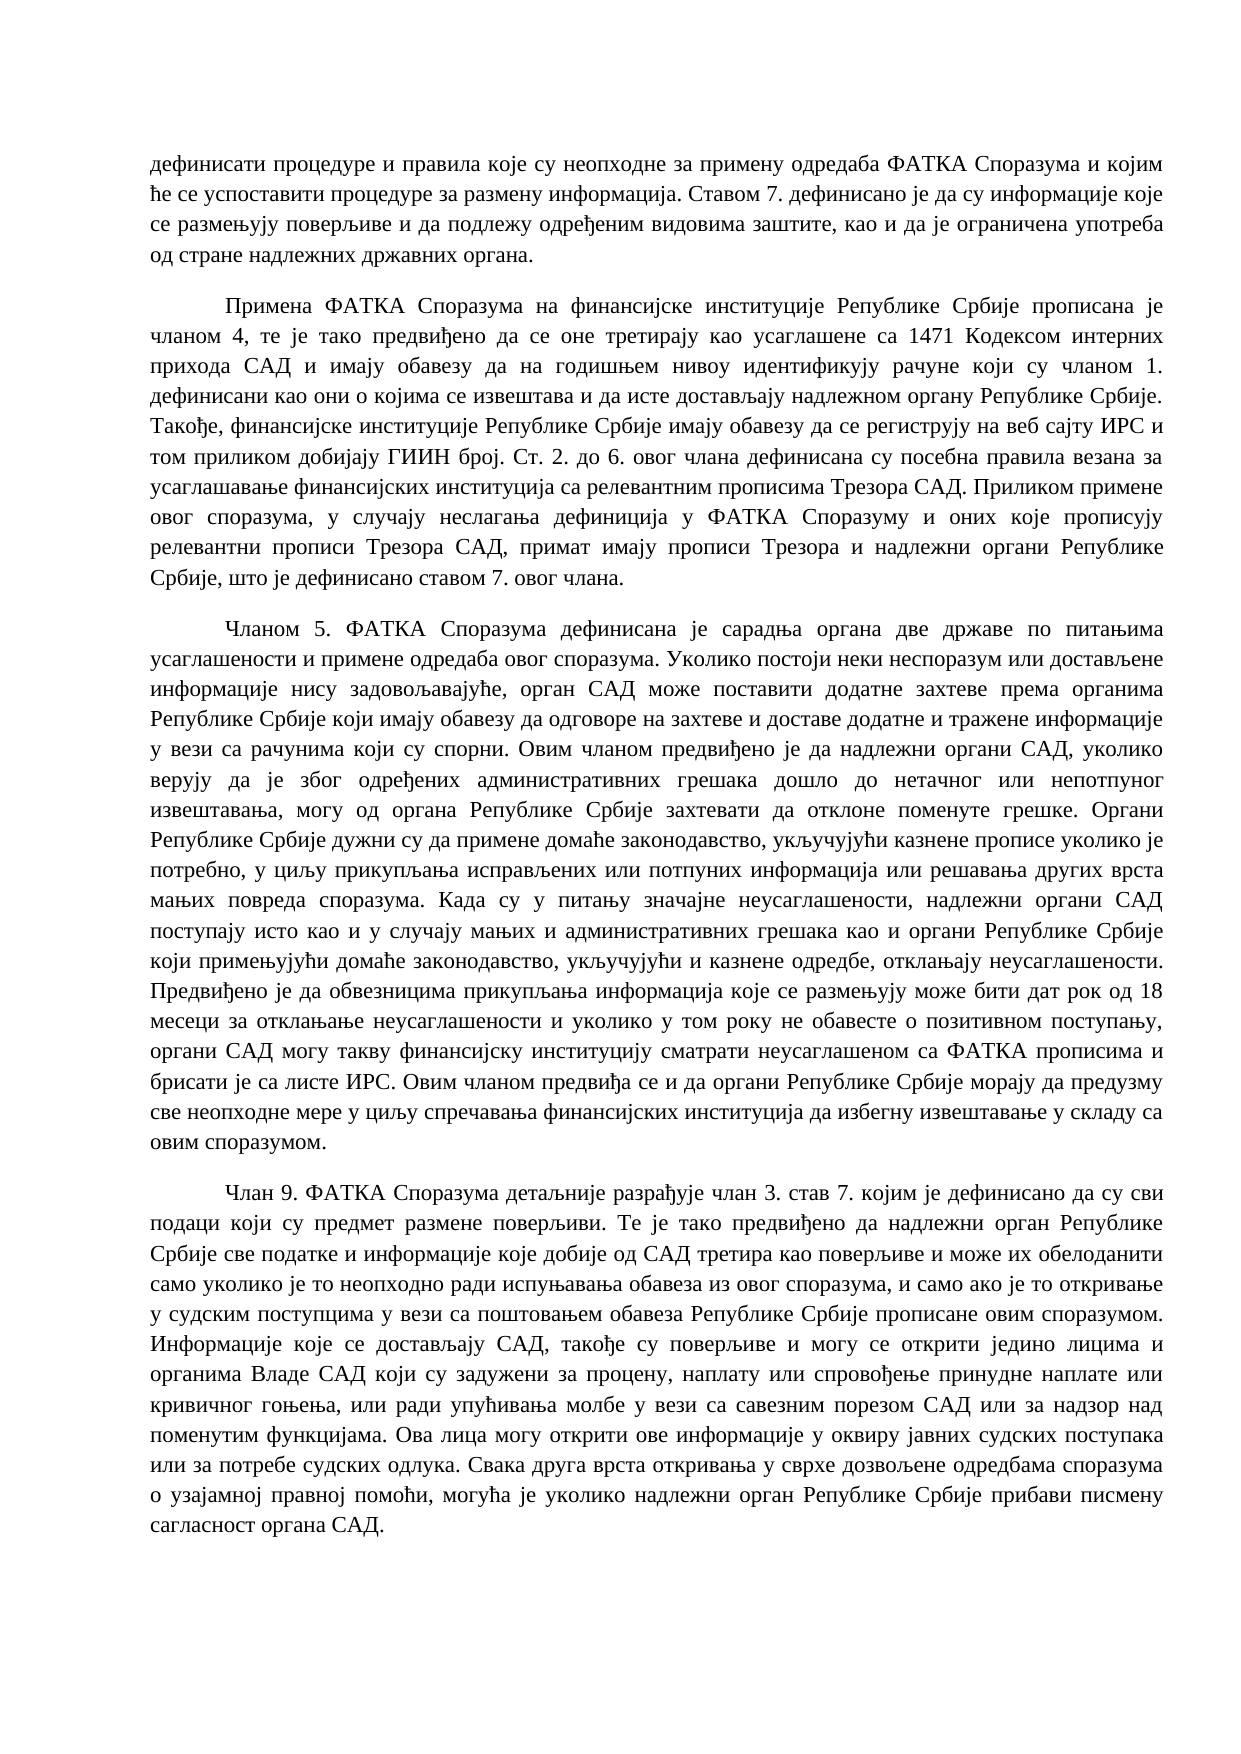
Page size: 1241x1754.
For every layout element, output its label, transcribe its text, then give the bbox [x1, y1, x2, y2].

text Примена ФАТКА Споразума на финансијске институције Републике Србије прописана је чланом 4, те је тако предвиђено да се оне третирају као усаглашене са 1471 Кодексом интерних прихода САД и имају обавезу да на годишњем нивоу идентификују рачуне који су чланом 1. дефинисани као они о којима се извештава и да исте достављају надлежном органу Републике Србије. Такође, финансијске институције Републике Србије имају обавезу да се региструју на веб сајту ИРС и том приликом добијају ГИИН број. Ст. 2. до 6. овог члана дефинисана су посебна правила везана за усаглашавање финансијских институција са релевантним прописима Трезора САД. Приликом примене овог споразума, у случају неслагања дефиниција у ФАТКА Споразуму и оних које прописују релевантни прописи Трезора САД, примат имају прописи Трезора и надлежни органи Републике Србије, што је дефинисано ставом 7. овог члана. [150, 292, 1165, 590]
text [150, 150, 1165, 267]
text Члан 9. ФАТКА Споразума детаљније разрађује члан 3. став 7. којим је дефинисано да су сви подаци који су предмет размене поверљиви. Те је тако предвиђено да надлежни орган Републике Србије све податке и информације које добије од САД третира као поверљиве и може их обелоданити само уколико је то неопходно ради испуњавања обавеза из овог споразума, и само ако је то откривање у судским поступцима у вези са поштовањем обавеза Републике Србије прописане овим споразумом. Информације које се достављају САД, такође су поверљиве и могу се открити једино лицима и органима Владе САД који су задужени за процену, наплату или спровођење принудне наплате или кривичног гоњења, или ради упућивања молбе у вези са савезним порезом САД или за надзор над поменутим функцијама. Ова лица могу открити ове информације у оквиру јавних судских поступака или за потребе судских одлука. Свака друга врста откривања у сврхе дозвољене одредбама споразума о узајамној правној помоћи, могућа је уколико надлежни орган Републике Србије прибави писмену сагласност органа САД. [150, 1179, 1165, 1538]
text Чланом 5. ФАТКА Споразума дефинисана је сарадња органа две државе по питањима усаглашености и примене одредаба овог споразума. Уколико постоји неки неспоразум или достављене информације нису задовољавајуће, орган САД може поставити додатне захтеве према органима Републике Србије који имају обавезу да одговоре на захтеве и доставе додатне и тражене информације у вези са рачунима који су спорни. Овим чланом предвиђено је да надлежни органи САД, уколико верују да је због одређених административних грешака дошло до нетачног или непотпуног извештавања, могу од органа Републике Србије захтевати да отклоне поменуте грешке. Органи Републике Србије дужни су да примене домаће законодавство, укључујући казнене прописе уколико је потребно, у циљу прикупљања исправљених или потпуних информација или решавања других врста мањих повреда споразума. Када су у питању значајне неусаглашености, надлежни органи САД поступају исто као и у случају мањих и административних грешака као и органи Републике Србије који примењујући домаће законодавство, укључујући и казнене одредбе, отклањају неусаглашености. Предвиђено је да обвезницима прикупљања информација које се размењују може бити дат рок од 18 месеци за отклањање неусаглашености и уколико у том року не обавесте о позитивном поступању, органи САД могу такву финансијску институцију сматрати неусаглашеном са ФАТКА прописима и брисати је са листе ИРС. Овим чланом предвиђа се и да органи Републике Србије морају да предузму све неопходне мере у циљу спречавања финансијских институција да избегну извештавање у складу са овим споразумом. [150, 614, 1165, 1154]
